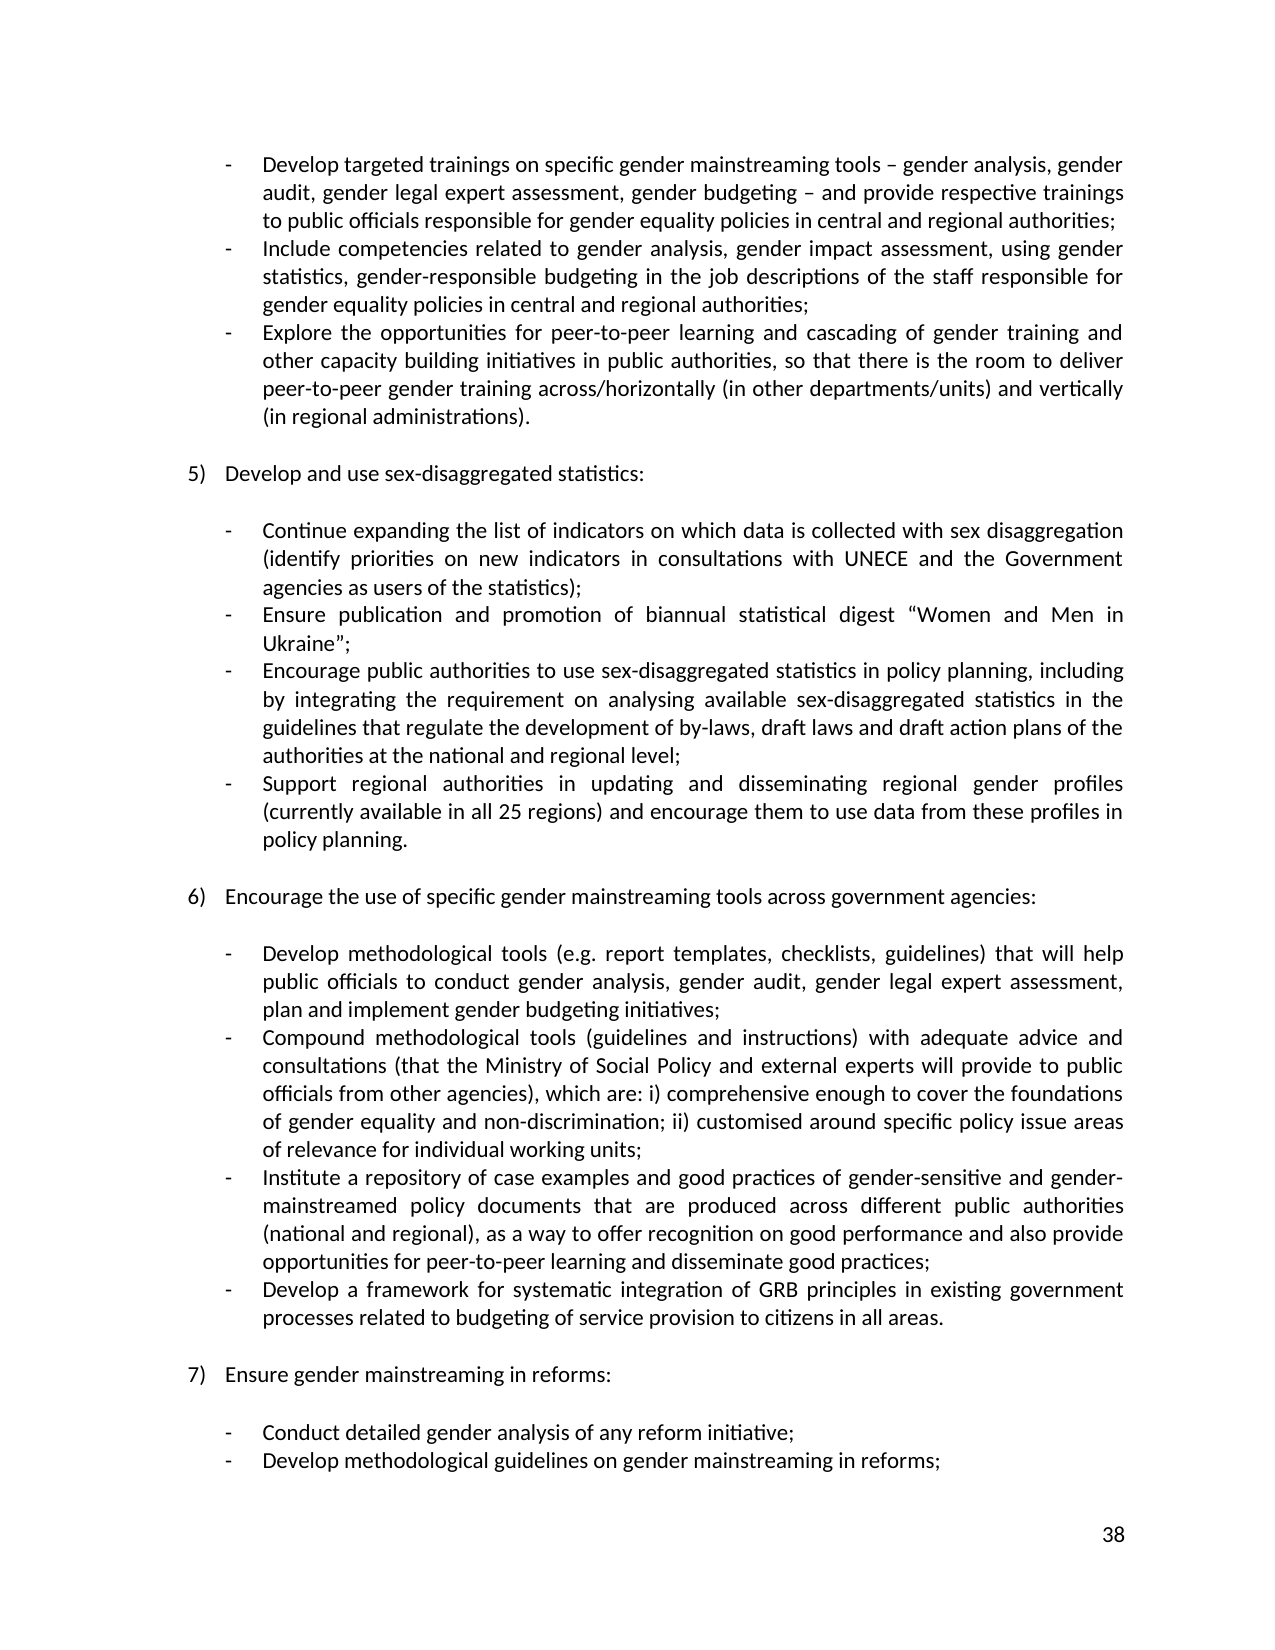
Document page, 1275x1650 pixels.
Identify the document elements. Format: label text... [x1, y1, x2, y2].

list Develop methodological guidelines on gender mainstreaming in reforms; [225, 1446, 1125, 1474]
list Conduct detailed gender analysis of any reform initiative; [225, 1418, 1125, 1446]
list Develop methodological tools (e.g. report templates, checklists, guidelines) that will help public officials to conduct gender analysis, gender audit, gender legal expert assessment, plan and implement gender budgeting initiatives; [225, 939, 1125, 1023]
list Support regional authorities in updating and disseminating regional gender profiles (currently available in all 25 regions) and encourage them to use data from these profiles in policy planning. [225, 769, 1125, 853]
list Continue expanding the list of indicators on which data is collected with sex disaggregation (identify priorities on new indicators in consultations with UNECE and the Government agencies as users of the statistics); [225, 517, 1125, 601]
list Ensure publication and promotion of biannual statistical digest “Women and Men in Ukraine”; [225, 601, 1125, 657]
list Ensure gender mainstreaming in reforms: [187, 1361, 1125, 1389]
list Compound methodological tools (guidelines and instructions) with adequate advice and consultations (that the Ministry of Social Policy and external experts will provide to public officials from other agencies), which are: i) comprehensive enough to cover the foundations of gender equality and non-discrimination; ii) customised around specific policy issue areas of relevance for individual working units; [225, 1023, 1125, 1163]
list Develop and use sex-disaggregated statistics: [187, 459, 1125, 487]
list Encourage public authorities to use sex-disaggregated statistics in policy planning, including by integrating the requirement on analysing available sex-disaggregated statistics in the guidelines that regulate the development of by-laws, draft laws and draft action plans of the authorities at the national and regional level; [225, 657, 1125, 769]
list Develop a framework for systematic integration of GRB principles in existing government processes related to budgeting of service provision to citizens in all areas. [225, 1275, 1125, 1331]
list Explore the opportunities for peer-to-peer learning and cascading of gender training and other capacity building initiatives in public authorities, so that there is the room to deliver peer-to-peer gender training across/horizontally (in other departments/units) and vertically (in regional administrations). [225, 318, 1125, 430]
list Include competencies related to gender analysis, gender impact assessment, using gender statistics, gender-responsible budgeting in the job descriptions of the staff responsible for gender equality policies in central and regional authorities; [225, 234, 1125, 318]
list Develop targeted trainings on specific gender mainstreaming tools – gender analysis, gender audit, gender legal expert assessment, gender budgeting – and provide respective trainings to public officials responsible for gender equality policies in central and regional authorities; [225, 150, 1125, 234]
list Institute a repository of case examples and good practices of gender-sensitive and gender-mainstreamed policy documents that are produced across different public authorities (national and regional), as a way to offer recognition on good performance and also provide opportunities for peer-to-peer learning and disseminate good practices; [225, 1163, 1125, 1275]
list Encourage the use of specific gender mainstreaming tools across government agencies: [187, 882, 1125, 910]
